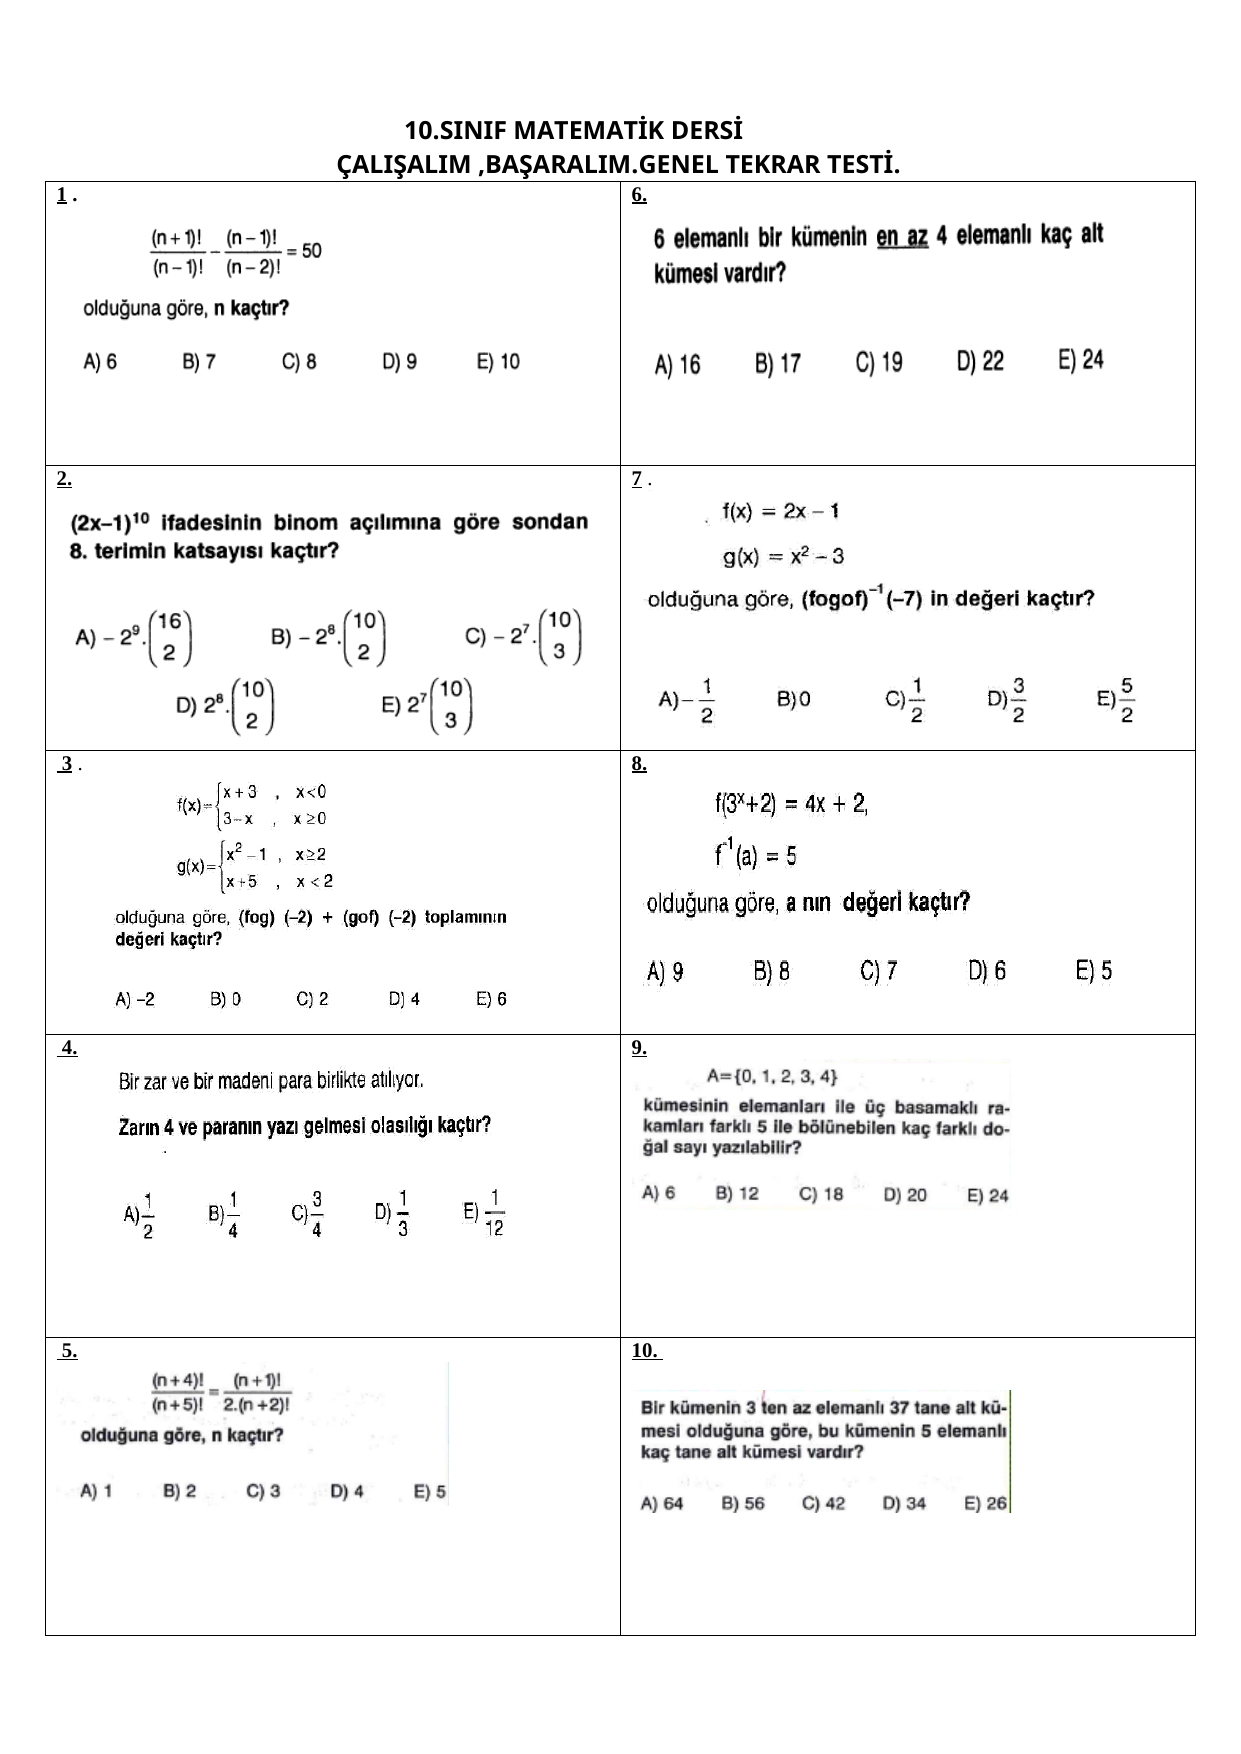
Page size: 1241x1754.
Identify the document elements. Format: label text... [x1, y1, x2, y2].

table_cell 9. [621, 1035, 1195, 1337]
table_cell 5. [46, 1338, 620, 1635]
text 10.SINIF MATEMATİK DERSİ [148, 112, 1093, 146]
table_header 6. [621, 182, 1195, 465]
table_cell 4. [46, 1035, 620, 1337]
table_header 1 . [46, 182, 620, 465]
text ÇALIŞALIM ,BAŞARALIM.GENEL TEKRAR TESTİ. [148, 146, 1093, 181]
table_cell 8. [621, 751, 1195, 1034]
table_cell 7 . [621, 466, 1195, 749]
table_cell 3 . [46, 751, 620, 1034]
table_cell 10. [621, 1338, 1195, 1635]
table_cell 2. [46, 466, 620, 749]
